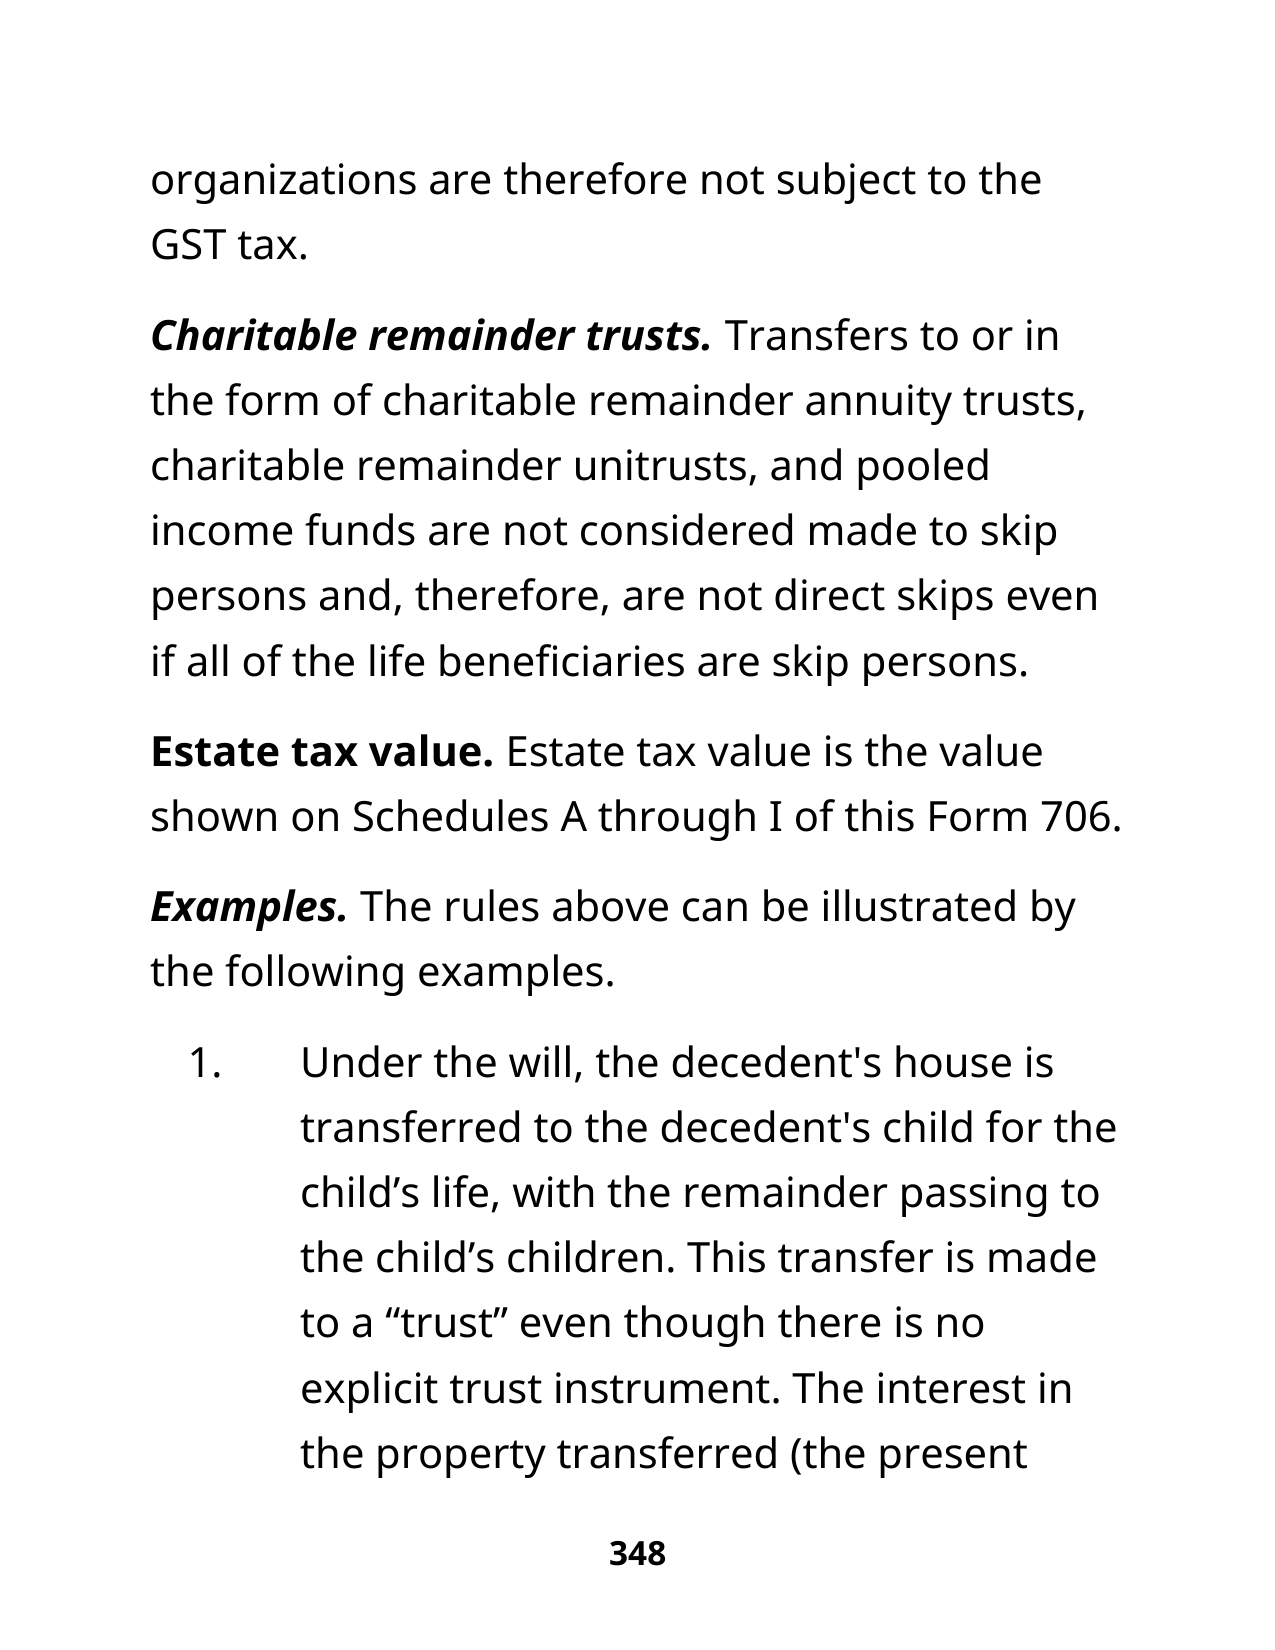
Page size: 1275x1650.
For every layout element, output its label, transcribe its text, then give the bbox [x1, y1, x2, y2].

text Examples. The rules above can be illustrated by the following examples. [150, 877, 1125, 999]
text Charitable remainder trusts. Transfers to or in the form of charitable remainder annuity trusts, charitable remainder unitrusts, and pooled income funds are not considered made to skip persons and, therefore, are not direct skips even if all of the life beneficiaries are skip persons. [150, 305, 1125, 688]
text Estate tax value. Estate tax value is the value shown on Schedules A through I of this Form 706. [150, 722, 1125, 844]
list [187, 1032, 1125, 1481]
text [150, 150, 1125, 272]
